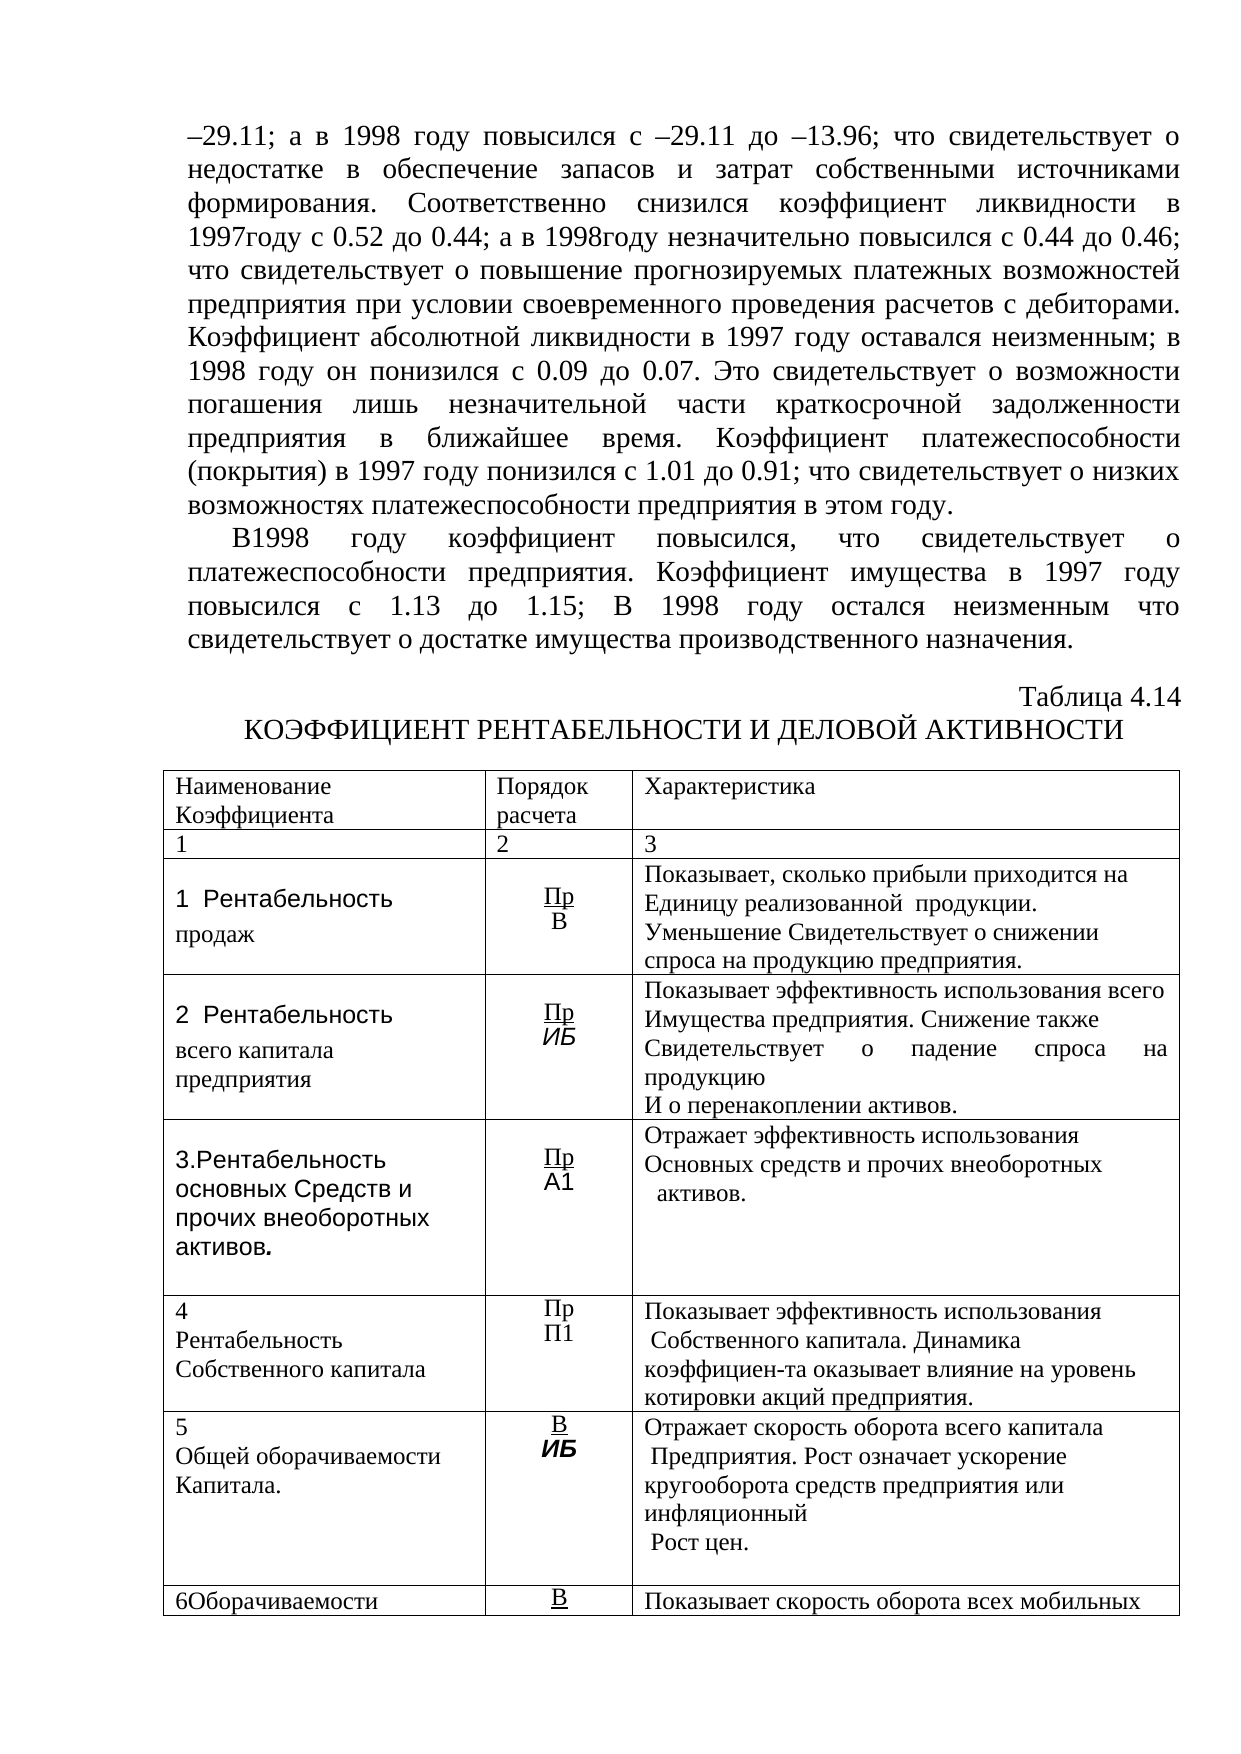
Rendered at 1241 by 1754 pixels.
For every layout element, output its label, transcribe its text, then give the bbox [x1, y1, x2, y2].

table_cell В А2+А3 [486, 1586, 632, 1614]
table_cell 5 Общей оборачиваемости Капитала. [164, 1412, 485, 1585]
table_cell В ИБ [486, 1412, 632, 1585]
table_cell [633, 1586, 1179, 1614]
subtitle Таблица 4.14 [187, 679, 1181, 712]
table_header Характеристика [633, 771, 1179, 828]
table_cell Пр ИБ [486, 975, 632, 1119]
subtitle КОЭФФИЦИЕНТ РЕНТАБЕЛЬНОСТИ И ДЕЛОВОЙ АКТИВНОСТИ [187, 712, 1181, 746]
table_cell 2 Рентабельность всего капитала предприятия [164, 975, 485, 1119]
table_cell 2 [486, 830, 632, 858]
table_cell Пр П1 [486, 1296, 632, 1411]
table_cell Отражает эффективность использования Основных средств и прочих внеоборотных активов. [633, 1120, 1179, 1295]
table_cell 3 [633, 830, 1179, 858]
table_header Наименование Коэффициента [164, 771, 485, 828]
table_cell Показывает, сколько прибыли приходится на Единицу реализованной продукции. Уменьшение Свидетельствует о снижении спроса на продукцию предприятия. [633, 859, 1179, 974]
table_cell Пр А1 [486, 1120, 632, 1295]
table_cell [164, 1586, 485, 1614]
table_cell Показывает эффективность использования Собственного капитала. Динамика коэффициен-та оказывает влияние на уровень котировки акций предприятия. [633, 1296, 1179, 1411]
table_cell Показывает эффективность использования всего Имущества предприятия. Снижение также Свидетельствует о падение спроса на продукцию И о перенакоплении активов. [633, 975, 1179, 1119]
table_cell 1 [164, 830, 485, 858]
table_cell 1 Рентабельность продаж [164, 859, 485, 974]
table_cell 4 Рентабельность Собственного капитала [164, 1296, 485, 1411]
text В1998 году коэффициент повысился, что свидетельствует о платежеспособности предприятия. Коэффициент имущества в 1997 году повысился с 1.13 до 1.15; В 1998 году остался неизменным что свидетельствует о достатке имущества производственного назначения. [187, 521, 1181, 655]
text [187, 118, 1181, 521]
table_cell Отражает скорость оборота всего капитала Предприятия. Рост означает ускорение кругооборота средств предприятия или инфляционный Рост цен. [633, 1412, 1179, 1585]
table_cell 3.Рентабельность основных Средств и прочих внеоборотных активов. [164, 1120, 485, 1295]
table_header Порядок расчета [486, 771, 632, 828]
table_cell Пр В [486, 859, 632, 974]
